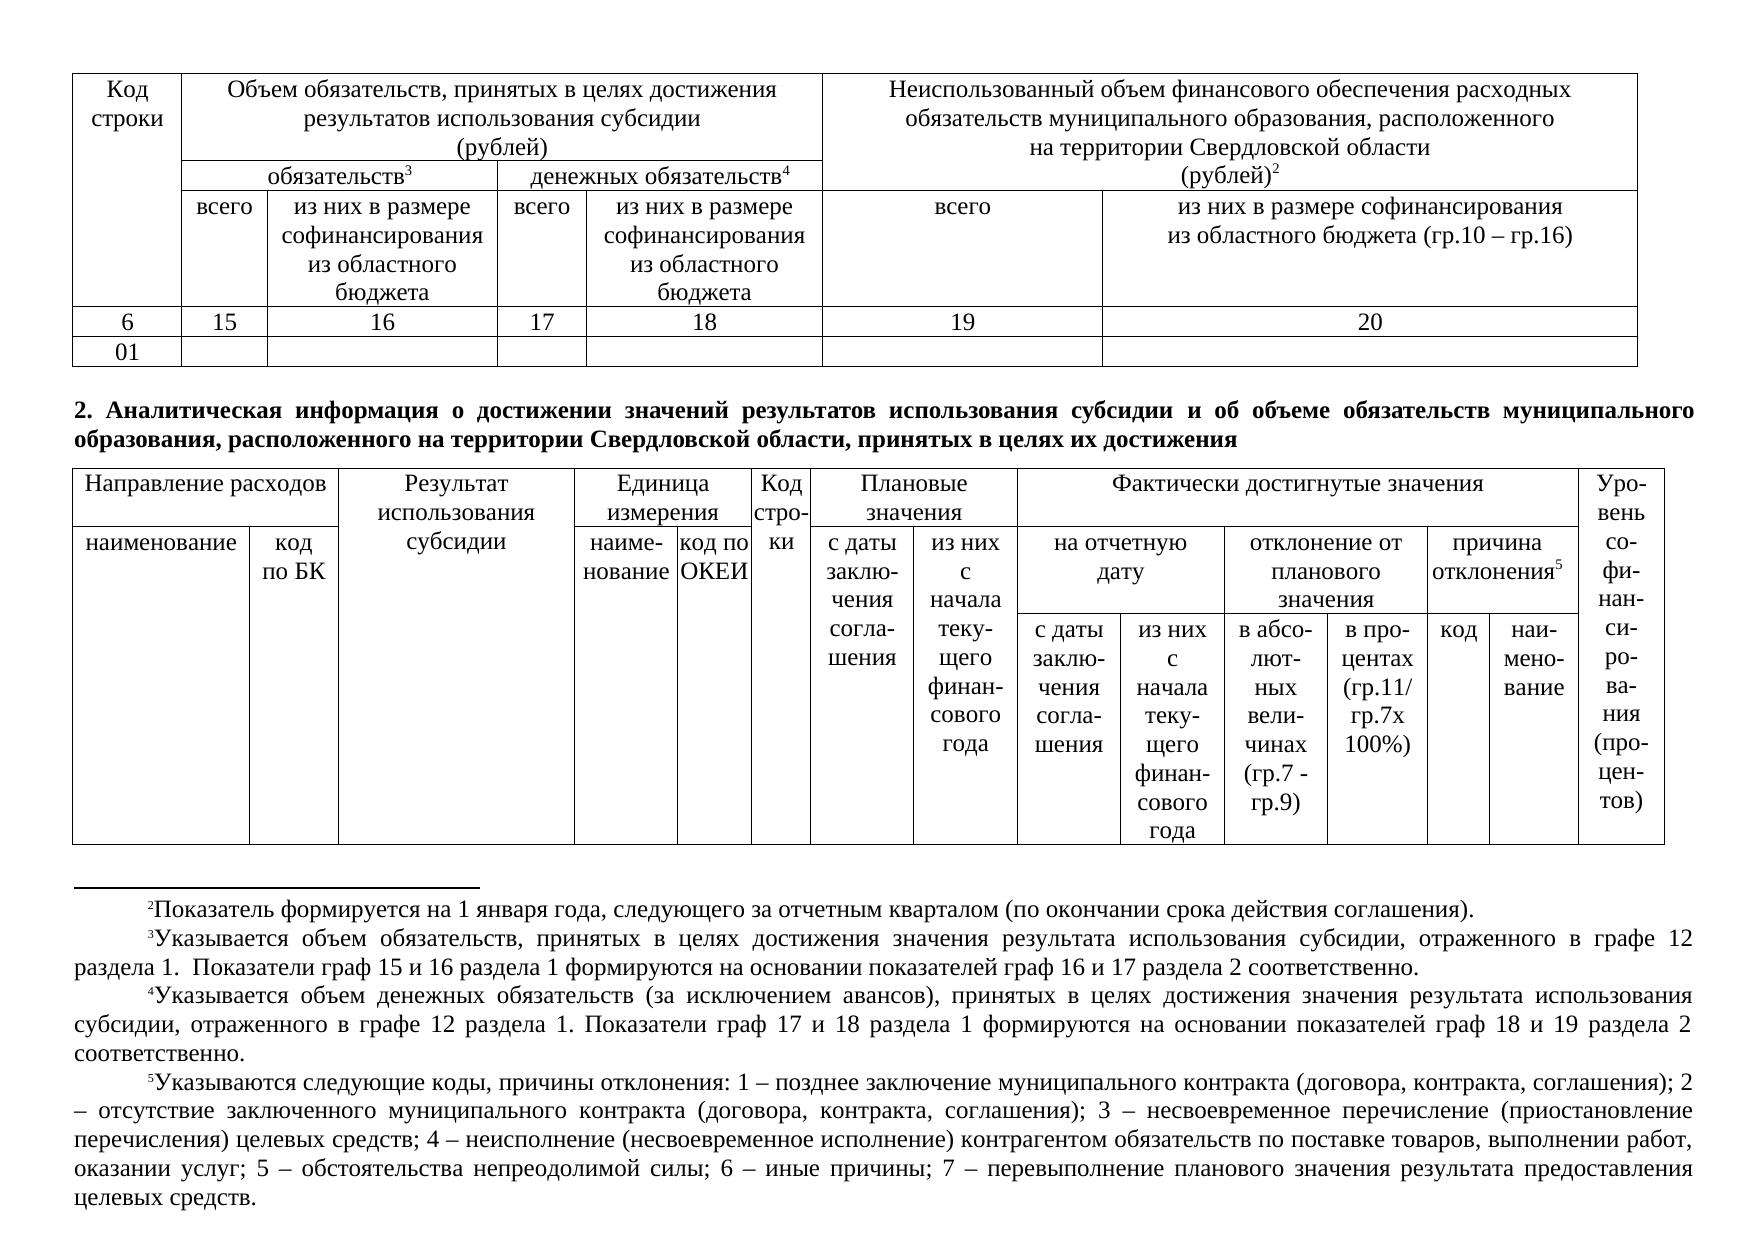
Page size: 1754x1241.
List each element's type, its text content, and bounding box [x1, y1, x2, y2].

table_header Фактически достигнутые значения [1018, 469, 1578, 526]
table_cell обязательств [182, 161, 497, 190]
table_header Код стро-ки [752, 469, 810, 844]
table_cell 16 [268, 307, 497, 336]
table_cell из них с начала теку-щего финан-сового года [914, 527, 1017, 844]
table_cell из них в размере софинансирования из областного бюджета [268, 191, 497, 306]
table_cell всего [498, 191, 586, 306]
table_cell всего [182, 191, 267, 306]
table_cell с даты заклю-чения согла-шения [811, 527, 913, 844]
table_cell [498, 337, 586, 366]
table_cell наи-мено-вание [1490, 614, 1578, 844]
table_cell из них с начала теку-щего финан-сового года [1121, 614, 1224, 844]
table_cell [823, 337, 1102, 366]
table_cell всего [823, 191, 1102, 306]
table_cell в про-центах (гр.11/ гр.7х 100%) [1328, 614, 1427, 844]
table_cell из них в размере софинансирования из областного бюджета (гр.10 – гр.16) [1103, 191, 1637, 306]
table_cell [268, 337, 497, 366]
table_cell код по БК [250, 527, 338, 844]
text 2. Аналитическая информация о достижении значений результатов использования субсидии и об объеме обязательств муниципального образования, расположенного на территории Свердловской области, принятых в целях их достижения [74, 396, 1695, 453]
table_header Единица измерения [575, 469, 751, 526]
table_cell с даты заклю-чения согла-шения [1018, 614, 1120, 844]
table_cell 6 [73, 307, 181, 336]
table_cell 17 [498, 307, 586, 336]
table_header Неиспользованный объем финансового обеспечения расходных обязательств муниципального образования, расположенного на территории Свердловской области (рублей) [823, 74, 1637, 190]
table_cell [182, 337, 267, 366]
table_header Код строки [73, 74, 181, 306]
table_cell [587, 337, 822, 366]
table_cell в абсо-лют-ных вели-чинах (гр.7 -гр.9) [1225, 614, 1327, 844]
table_header Направление расходов [73, 469, 338, 526]
table_header Уро-вень со-фи-нан-си-ро-ва-ния (про-цен-тов) [1579, 469, 1664, 844]
table_cell наименование [73, 527, 249, 844]
table_cell причина отклонения [1428, 527, 1578, 613]
table_header Объем обязательств, принятых в целях достижения результатов использования субсидии (рублей) [182, 74, 822, 160]
table_header Результат использования субсидии [339, 469, 574, 844]
table_cell наиме-нование [575, 527, 677, 844]
table_cell 19 [823, 307, 1102, 336]
table_cell 15 [182, 307, 267, 336]
table_header Плановые значения [811, 469, 1017, 526]
table_cell отклонение от планового значения [1225, 527, 1427, 613]
table_cell 01 [73, 337, 181, 366]
table_cell 20 [1103, 307, 1637, 336]
table_cell денежных обязательств [498, 161, 822, 190]
table_cell [1103, 337, 1637, 366]
table_cell на отчетную дату [1018, 527, 1224, 613]
table_cell код [1428, 614, 1489, 844]
table_cell из них в размере софинансирования из областного бюджета [587, 191, 822, 306]
table_cell код по ОКЕИ [678, 527, 751, 844]
table_cell 18 [587, 307, 822, 336]
